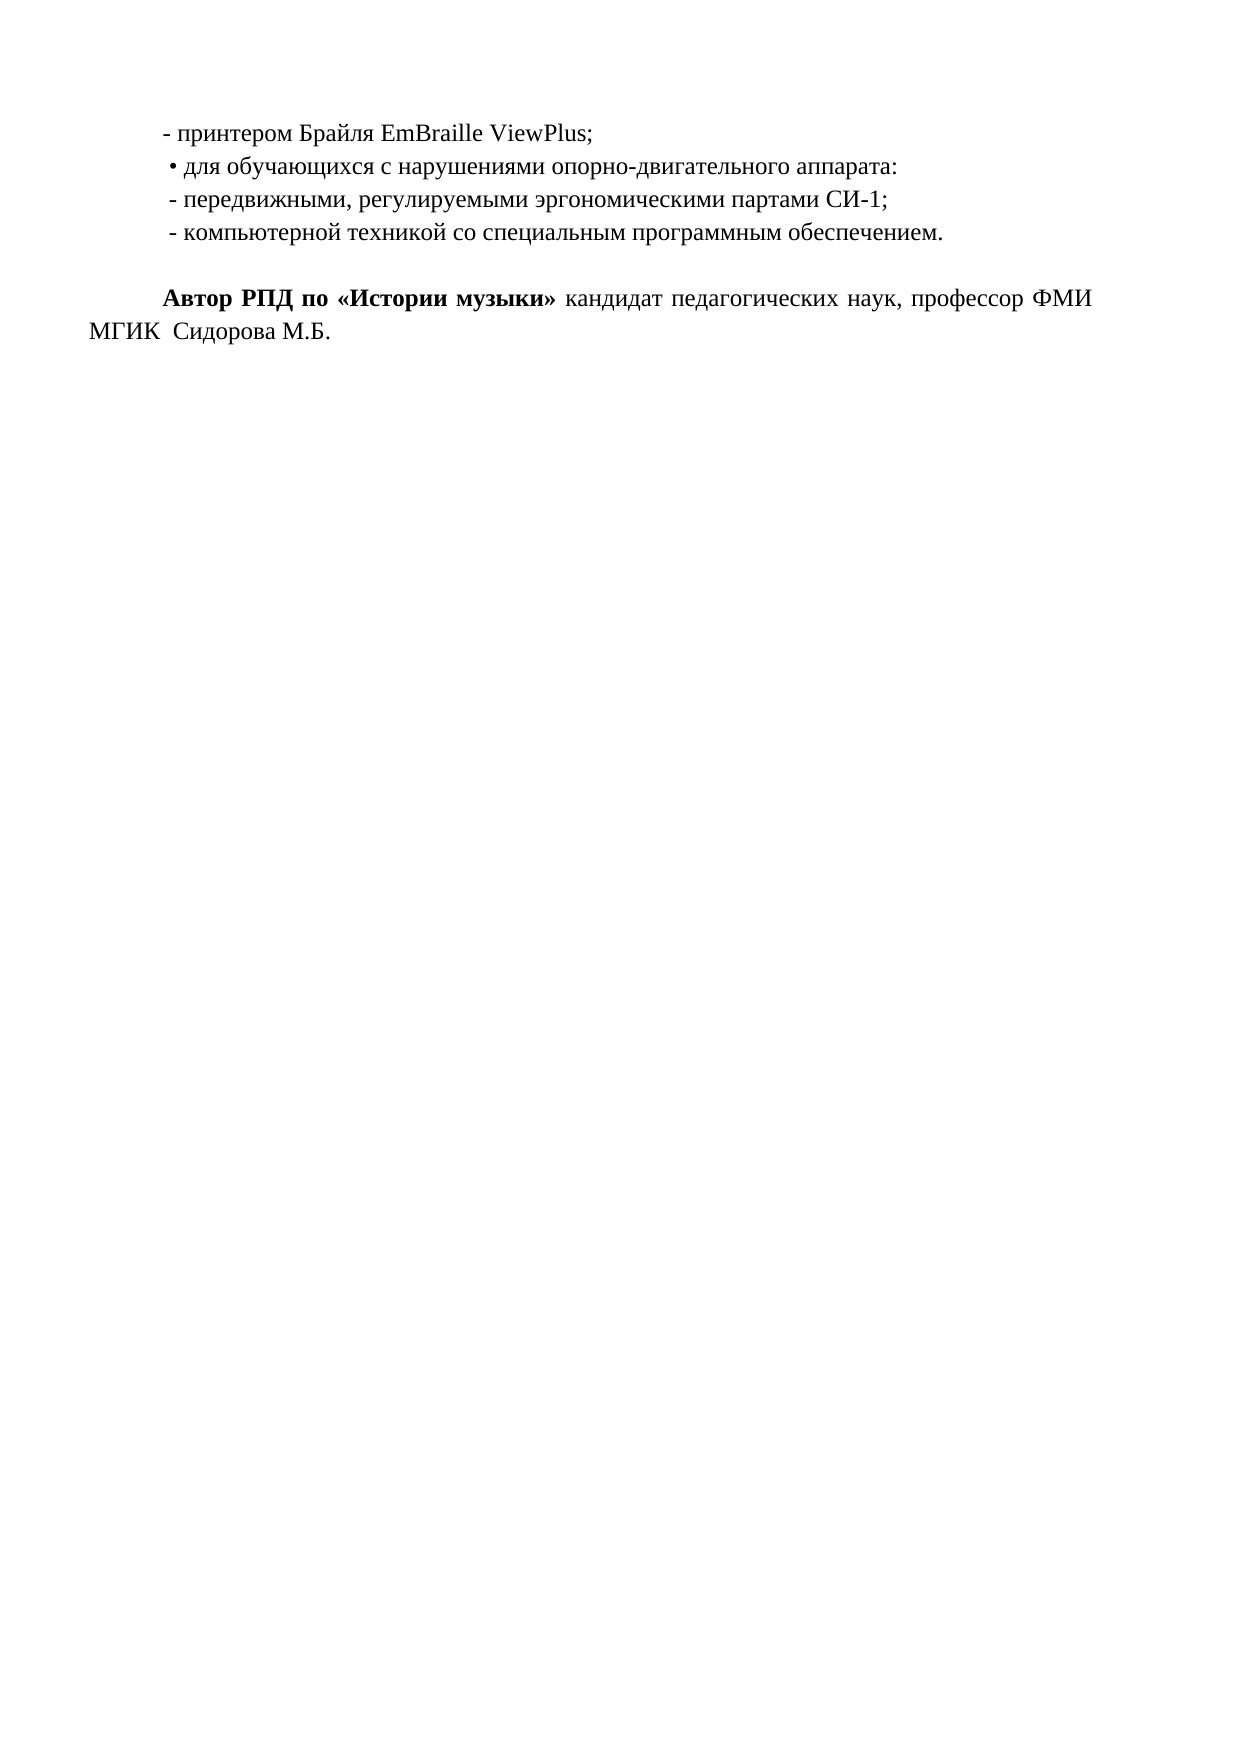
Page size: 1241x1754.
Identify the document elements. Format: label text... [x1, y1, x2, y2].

text - передвижными, регулируемыми эргономическими партами СИ-1; [89, 184, 1092, 213]
text Автор РПД по «Истории музыки» кандидат педагогических наук, профессор ФМИ МГИК Сидорова М.Б. [89, 283, 1092, 345]
text - принтером Брайля EmBraille ViewPlus; [89, 118, 1092, 147]
text - компьютерной техникой со специальным программным обеспечением. [89, 217, 1092, 246]
text • для обучающихся с нарушениями опорно-двигательного аппарата: [89, 151, 1092, 180]
